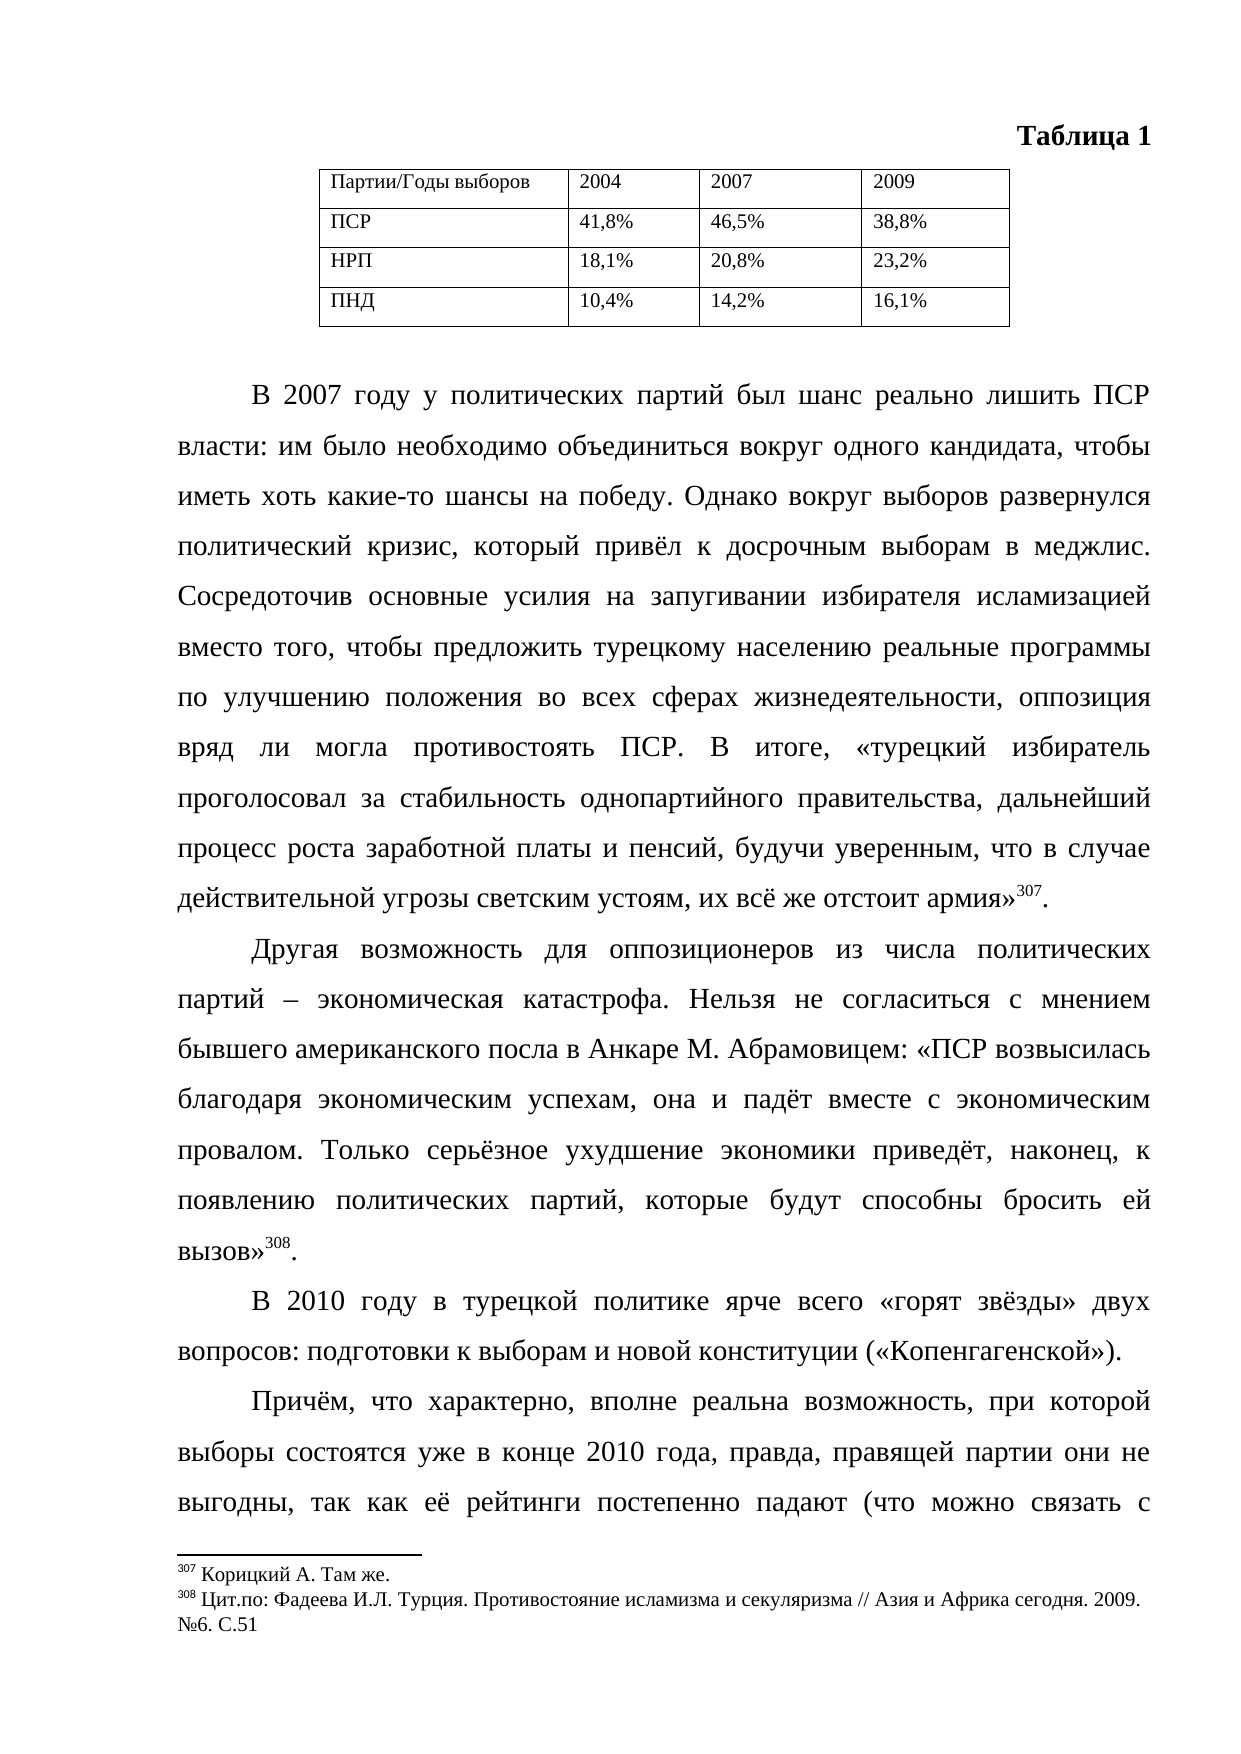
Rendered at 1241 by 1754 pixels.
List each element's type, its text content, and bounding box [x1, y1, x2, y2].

table_cell 14,2% [700, 288, 861, 326]
table_cell ПСР [320, 209, 568, 247]
table_cell 18,1% [569, 248, 699, 287]
table_cell 23,2% [862, 248, 1009, 287]
table_cell 16,1% [862, 288, 1009, 326]
table_header Партии/Годы выборов [320, 170, 568, 208]
table_header 2007 [700, 170, 861, 208]
text Таблица 1 [177, 118, 1152, 152]
table_cell 10,4% [569, 288, 699, 326]
table_cell 46,5% [700, 209, 861, 247]
table_cell 20,8% [700, 248, 861, 287]
table_header 2009 [862, 170, 1009, 208]
text В 2007 году у политических партий был шанс реально лишить ПСР власти: им было необходимо объединиться вокруг одного кандидата, чтобы иметь хоть какие-то шансы на победу. Однако вокруг выборов развернулся политический кризис, который привёл к досрочным выборам в меджлис. Сосредоточив основные усилия на запугивании избирателя исламизацией вместо того, чтобы предложить турецкому населению реальные программы по улучшению положения во всех сферах жизнедеятельности, оппозиция вряд ли могла противостоять ПСР. В итоге, «турецкий избиратель проголосовал за стабильность однопартийного правительства, дальнейший процесс роста заработной платы и пенсий, будучи уверенным, что в случае действительной угрозы светским устоям, их всё же отстоит армия». [177, 377, 1152, 914]
table_cell 38,8% [862, 209, 1009, 247]
table_header 2004 [569, 170, 699, 208]
text Другая возможность для оппозиционеров из числа политических партий – экономическая катастрофа. Нельзя не согласиться с мнением бывшего американского посла в Анкаре М. Абрамовицем: «ПСР возвысилась благодаря экономическим успехам, она и падёт вместе с экономическим провалом. Только серьёзное ухудшение экономики приведёт, наконец, к появлению политических партий, которые будут способны бросить ей вызов». [177, 931, 1152, 1266]
table_cell НРП [320, 248, 568, 287]
table_cell ПНД [320, 288, 568, 326]
table_cell 41,8% [569, 209, 699, 247]
text В 2010 году в турецкой политике ярче всего «горят звёзды» двух вопросов: подготовки к выборам и новой конституции («Копенгагенской»). [177, 1283, 1152, 1367]
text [177, 1383, 1152, 1518]
